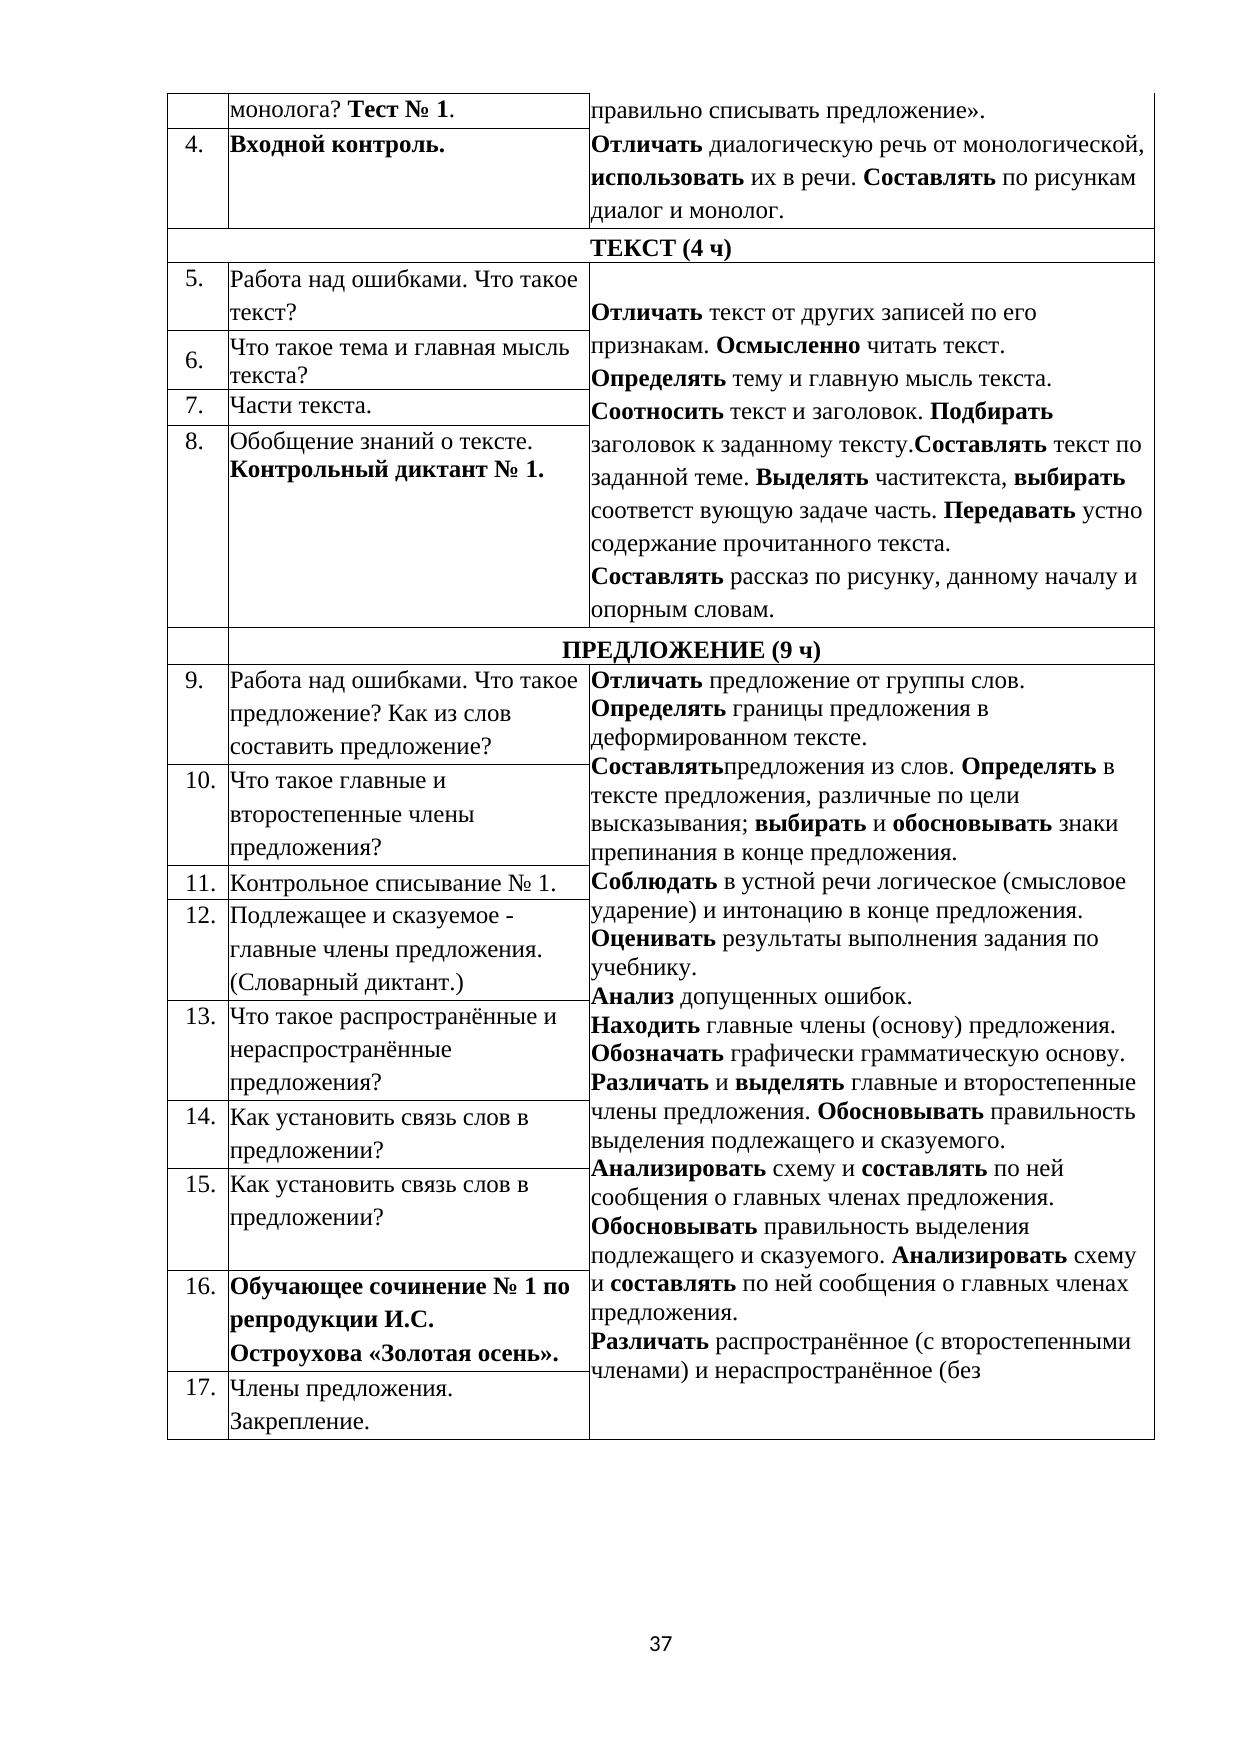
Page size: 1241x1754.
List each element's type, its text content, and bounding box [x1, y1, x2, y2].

table_header монолога? Тест № 1. [229, 94, 589, 128]
table_cell 8. [168, 426, 228, 627]
table_cell Контрольное списывание № 1. [229, 866, 589, 899]
table_cell Что такое распространённые и нераспространённые предложения? [229, 1001, 589, 1100]
table_cell 16. [168, 1271, 228, 1371]
table_cell [168, 628, 228, 664]
table_cell 5. [168, 263, 228, 330]
table_header [168, 94, 228, 128]
table_cell 9. [168, 665, 228, 764]
table_cell Члены предложения. Закрепление. [229, 1372, 589, 1439]
table_cell ПРЕДЛОЖЕНИЕ (9 ч) [229, 628, 1154, 664]
table_cell Обучающее сочинение № 1 по репродукции И.С. Остроухова «Золотая осень». [229, 1271, 589, 1371]
table_cell 7. [168, 390, 228, 425]
table_cell 12. [168, 900, 228, 1000]
table_cell Как установить связь слов в предложении? [229, 1169, 589, 1270]
table_cell Работа над ошибками. Что такое предложение? Как из слов составить предложение? [229, 665, 589, 764]
table_cell Входной контроль. [229, 129, 589, 228]
table_cell 14. [168, 1101, 228, 1168]
table_cell 10. [168, 765, 228, 865]
table_cell Что такое тема и главная мысль текста? [229, 331, 589, 389]
table_cell Что такое главные и второстепенные члены предложения? [229, 765, 589, 865]
table_cell Отличать предложение от группы слов. Определять границы предложения в деформированном тексте. Составлятьпредложения из слов. Определять в тексте предложения, различные по цели высказывания; выбирать и обосновывать знаки препинания в конце предложения. Соблюдать в устной речи логическое (смысловое ударение) и интонацию в конце предложения. Оценивать результаты выполнения задания по учебнику. Анализ допущенных ошибок. Находить главные члены (основу) предложения. Обозначать графически грамматическую основу. Различать и выделять главные и второстепенные члены предложения. Обосновывать правильность выделения подлежащего и сказуемого. Анализировать схему и составлять по ней сообщения о главных членах предложения. Обосновывать правильность выделения подлежащего и сказуемого. Анализировать схему и составлять по ней сообщения о главных членах предложения. Различать распространённое (с второстепенными членами) и нераспространённое (без [590, 665, 1154, 1439]
table_cell 17. [168, 1372, 228, 1439]
table_cell 4. [168, 129, 228, 228]
table_cell 6. [168, 331, 228, 389]
table_cell 13. [168, 1001, 228, 1100]
table_cell 11. [168, 866, 228, 899]
table_cell ТЕКСТ (4 ч) [168, 229, 1154, 262]
table_cell Обобщение знаний о тексте. Контрольный диктант № 1. [229, 426, 589, 627]
table_cell Части текста. [229, 390, 589, 425]
table_cell Отличать текст от других записей по его признакам. Осмысленно читать текст. Определять тему и главную мысль текста. Соотносить текст и заголовок. Подбирать заголовок к заданному тексту.Составлять текст по заданной теме. Выделять частитекста, выбирать соответст вующую задаче часть. Передавать устно содержание прочитанного текста. Составлять рассказ по рисунку, данному началу и опорным словам. [590, 263, 1154, 627]
table_cell Как установить связь слов в предложении? [229, 1101, 589, 1168]
table_header правильно списывать предложение». Отличать диалогическую речь от монологической, использовать их в речи. Составлять по рисункам диалог и монолог. [590, 93, 1154, 228]
table_cell 15. [168, 1169, 228, 1270]
table_cell Работа над ошибками. Что такое текст? [229, 263, 589, 330]
table_cell Подлежащее и сказуемое - главные члены предложения. (Словарный диктант.) [229, 900, 589, 1000]
